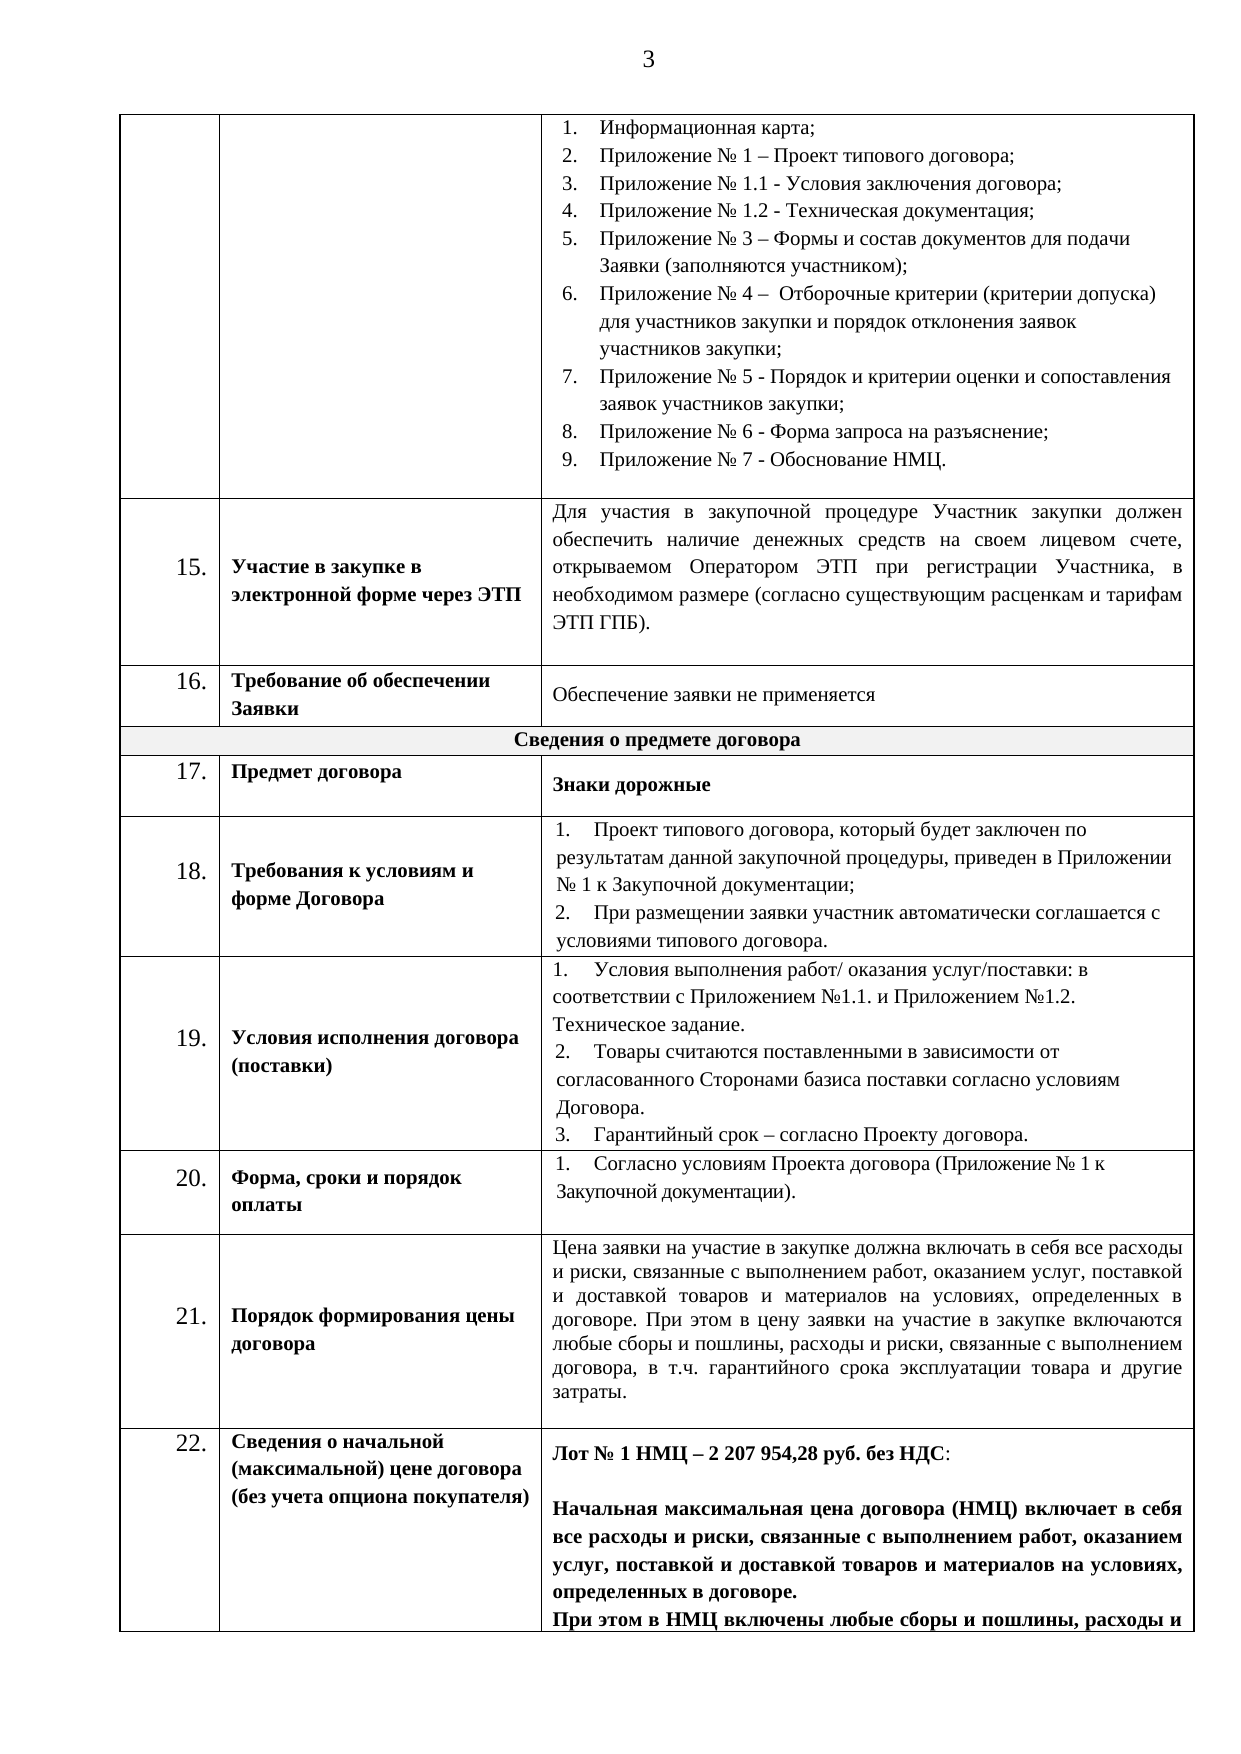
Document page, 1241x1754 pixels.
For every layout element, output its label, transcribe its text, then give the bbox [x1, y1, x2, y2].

table_cell Обеспечение заявки не применяется [542, 666, 1193, 726]
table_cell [220, 1429, 541, 1631]
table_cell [220, 115, 541, 498]
table_cell [121, 115, 219, 498]
table_cell [121, 957, 219, 1150]
table_cell Условия исполнения договора (поставки) [220, 957, 541, 1150]
table_cell Требование об обеспечении Заявки [220, 666, 541, 726]
table_cell Для участия в закупочной процедуре Участник закупки должен обеспечить наличие денежных средств на своем лицевом счете, открываемом Оператором ЭТП при регистрации Участника, в необходимом размере (согласно существующим расценкам и тарифам ЭТП ГПБ). [542, 499, 1193, 665]
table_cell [542, 1429, 1193, 1631]
table_cell Знаки дорожные [542, 756, 1193, 816]
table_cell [542, 115, 1193, 498]
table_cell Требования к условиям и форме Договора [220, 817, 541, 956]
table_cell Порядок формирования цены договора [220, 1235, 541, 1427]
table_cell [121, 1429, 219, 1631]
table_cell Цена заявки на участие в закупке должна включать в себя все расходы и риски, связанные с выполнением работ, оказанием услуг, поставкой и доставкой товаров и материалов на условиях, определенных в договоре. При этом в цену заявки на участие в закупке включаются любые сборы и пошлины, расходы и риски, связанные с выполнением договора, в т.ч. гарантийного срока эксплуатации товара и другие затраты. [542, 1235, 1193, 1427]
table_cell Предмет договора [220, 756, 541, 816]
table_cell Форма, сроки и порядок оплаты [220, 1151, 541, 1234]
table_cell [121, 817, 219, 956]
table_cell Согласно условиям Проекта договора (Приложение № 1 к Закупочной документации). [542, 1151, 1193, 1234]
table_cell [121, 1235, 219, 1427]
table_cell Сведения о предмете договора [121, 727, 1193, 755]
table_cell [121, 756, 219, 816]
table_cell Условия выполнения работ/ оказания услуг/поставки: в соответствии с Приложением №1.1. и Приложением №1.2. Техническое задание. Товары считаются поставленными в зависимости от согласованного Сторонами базиса поставки согласно условиям Договора. Гарантийный срок – согласно Проекту договора. [542, 957, 1193, 1150]
table_cell [121, 666, 219, 726]
table_cell [121, 499, 219, 665]
table_cell [121, 1151, 219, 1234]
table_cell Участие в закупке в электронной форме через ЭТП [220, 499, 541, 665]
table_cell Проект типового договора, который будет заключен по результатам данной закупочной процедуры, приведен в Приложении № 1 к Закупочной документации; При размещении заявки участник автоматически соглашается с условиями типового договора. [542, 817, 1193, 956]
